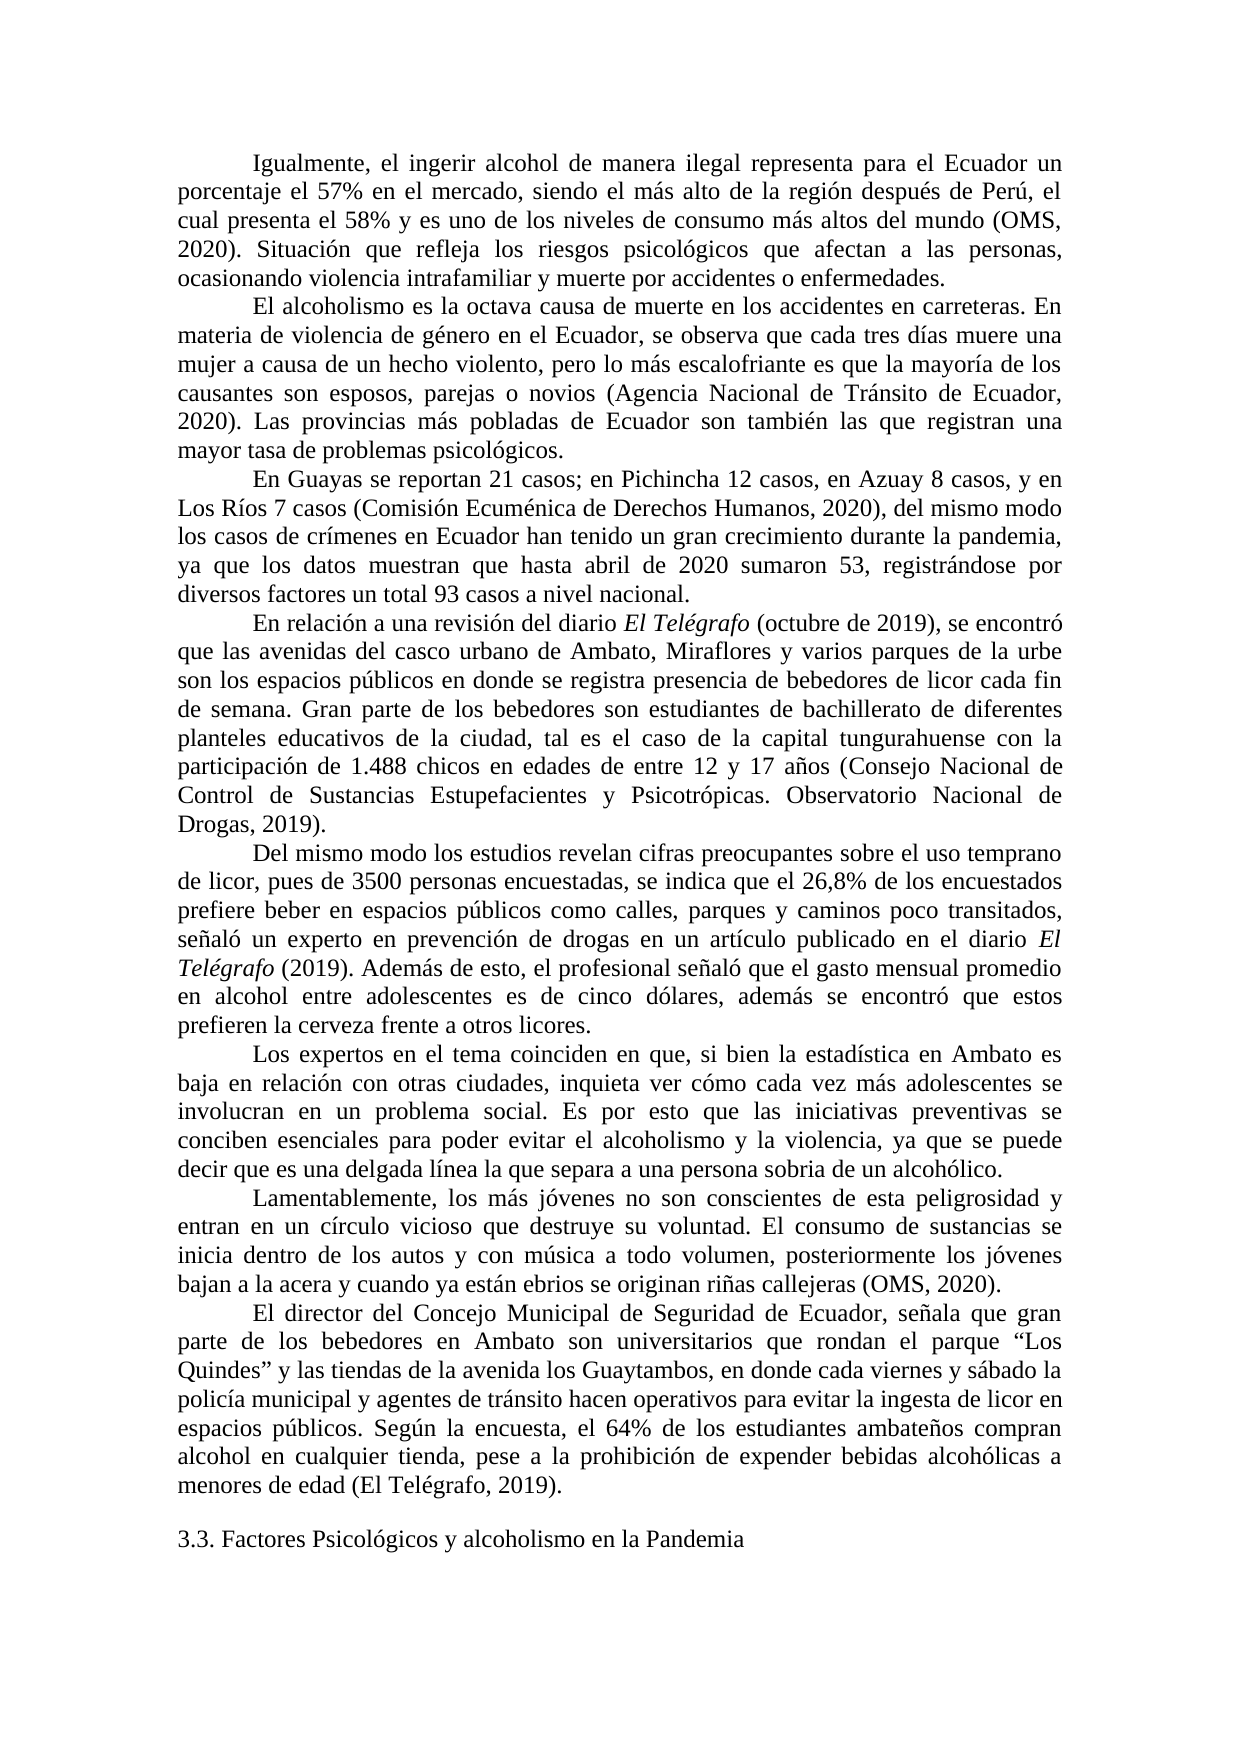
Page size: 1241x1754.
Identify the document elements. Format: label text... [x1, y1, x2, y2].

text El director del Concejo Municipal de Seguridad de Ecuador, señala que gran parte de los bebedores en Ambato son universitarios que rondan el parque “Los Quindes” y las tiendas de la avenida los Guaytambos, en donde cada viernes y sábado la policía municipal y agentes de tránsito hacen operativos para evitar la ingesta de licor en espacios públicos. Según la encuesta, el 64% de los estudiantes ambateños compran alcohol en cualquier tienda, pese a la prohibición de expender bebidas alcohólicas a menores de edad (El Telégrafo, 2019). [177, 1298, 1063, 1499]
text Del mismo modo los estudios revelan cifras preocupantes sobre el uso temprano de licor, pues de 3500 personas encuestadas, se indica que el 26,8% de los encuestados prefiere beber en espacios públicos como calles, parques y caminos poco transitados, señaló un experto en prevención de drogas en un artículo publicado en el diario El Telégrafo (2019). Además de esto, el profesional señaló que el gasto mensual promedio en alcohol entre adolescentes es de cinco dólares, además se encontró que estos prefieren la cerveza frente a otros licores. [177, 838, 1063, 1039]
text En Guayas se reportan 21 casos; en Pichincha 12 casos, en Azuay 8 casos, y en Los Ríos 7 casos (Comisión Ecuménica de Derechos Humanos, 2020), del mismo modo los casos de crímenes en Ecuador han tenido un gran crecimiento durante la pandemia, ya que los datos muestran que hasta abril de 2020 sumaron 53, registrándose por diversos factores un total 93 casos a nivel nacional. [177, 464, 1063, 608]
text Lamentablemente, los más jóvenes no son conscientes de esta peligrosidad y entran en un círculo vicioso que destruye su voluntad. El consumo de sustancias se inicia dentro de los autos y con música a todo volumen, posteriormente los jóvenes bajan a la acera y cuando ya están ebrios se originan riñas callejeras (OMS, 2020). [177, 1183, 1063, 1298]
text El alcoholismo es la octava causa de muerte en los accidentes en carreteras. En materia de violencia de género en el Ecuador, se observa que cada tres días muere una mujer a causa de un hecho violento, pero lo más escalofriante es que la mayoría de los causantes son esposos, parejas o novios (Agencia Nacional de Tránsito de Ecuador, 2020). Las provincias más pobladas de Ecuador son también las que registran una mayor tasa de problemas psicológicos. [177, 291, 1063, 464]
text Los expertos en el tema coinciden en que, si bien la estadística en Ambato es baja en relación con otras ciudades, inquieta ver cómo cada vez más adolescentes se involucran en un problema social. Es por esto que las iniciativas preventivas se conciben esenciales para poder evitar el alcoholismo y la violencia, ya que se puede decir que es una delgada línea la que separa a una persona sobria de un alcohólico. [177, 1039, 1063, 1183]
subtitle 3.3. Factores Psicológicos y alcoholismo en la Pandemia [177, 1524, 1063, 1553]
text En relación a una revisión del diario El Telégrafo (octubre de 2019), se encontró que las avenidas del casco urbano de Ambato, Miraflores y varios parques de la urbe son los espacios públicos en donde se registra presencia de bebedores de licor cada fin de semana. Gran parte de los bebedores son estudiantes de bachillerato de diferentes planteles educativos de la ciudad, tal es el caso de la capital tungurahuense con la participación de 1.488 chicos en edades de entre 12 y 17 años (Consejo Nacional de Control de Sustancias Estupefacientes y Psicotrópicas. Observatorio Nacional de Drogas, 2019). [177, 608, 1063, 838]
text Igualmente, el ingerir alcohol de manera ilegal representa para el Ecuador un porcentaje el 57% en el mercado, siendo el más alto de la región después de Perú, el cual presenta el 58% y es uno de los niveles de consumo más altos del mundo (OMS, 2020). Situación que refleja los riesgos psicológicos que afectan a las personas, ocasionando violencia intrafamiliar y muerte por accidentes o enfermedades. [177, 148, 1063, 291]
